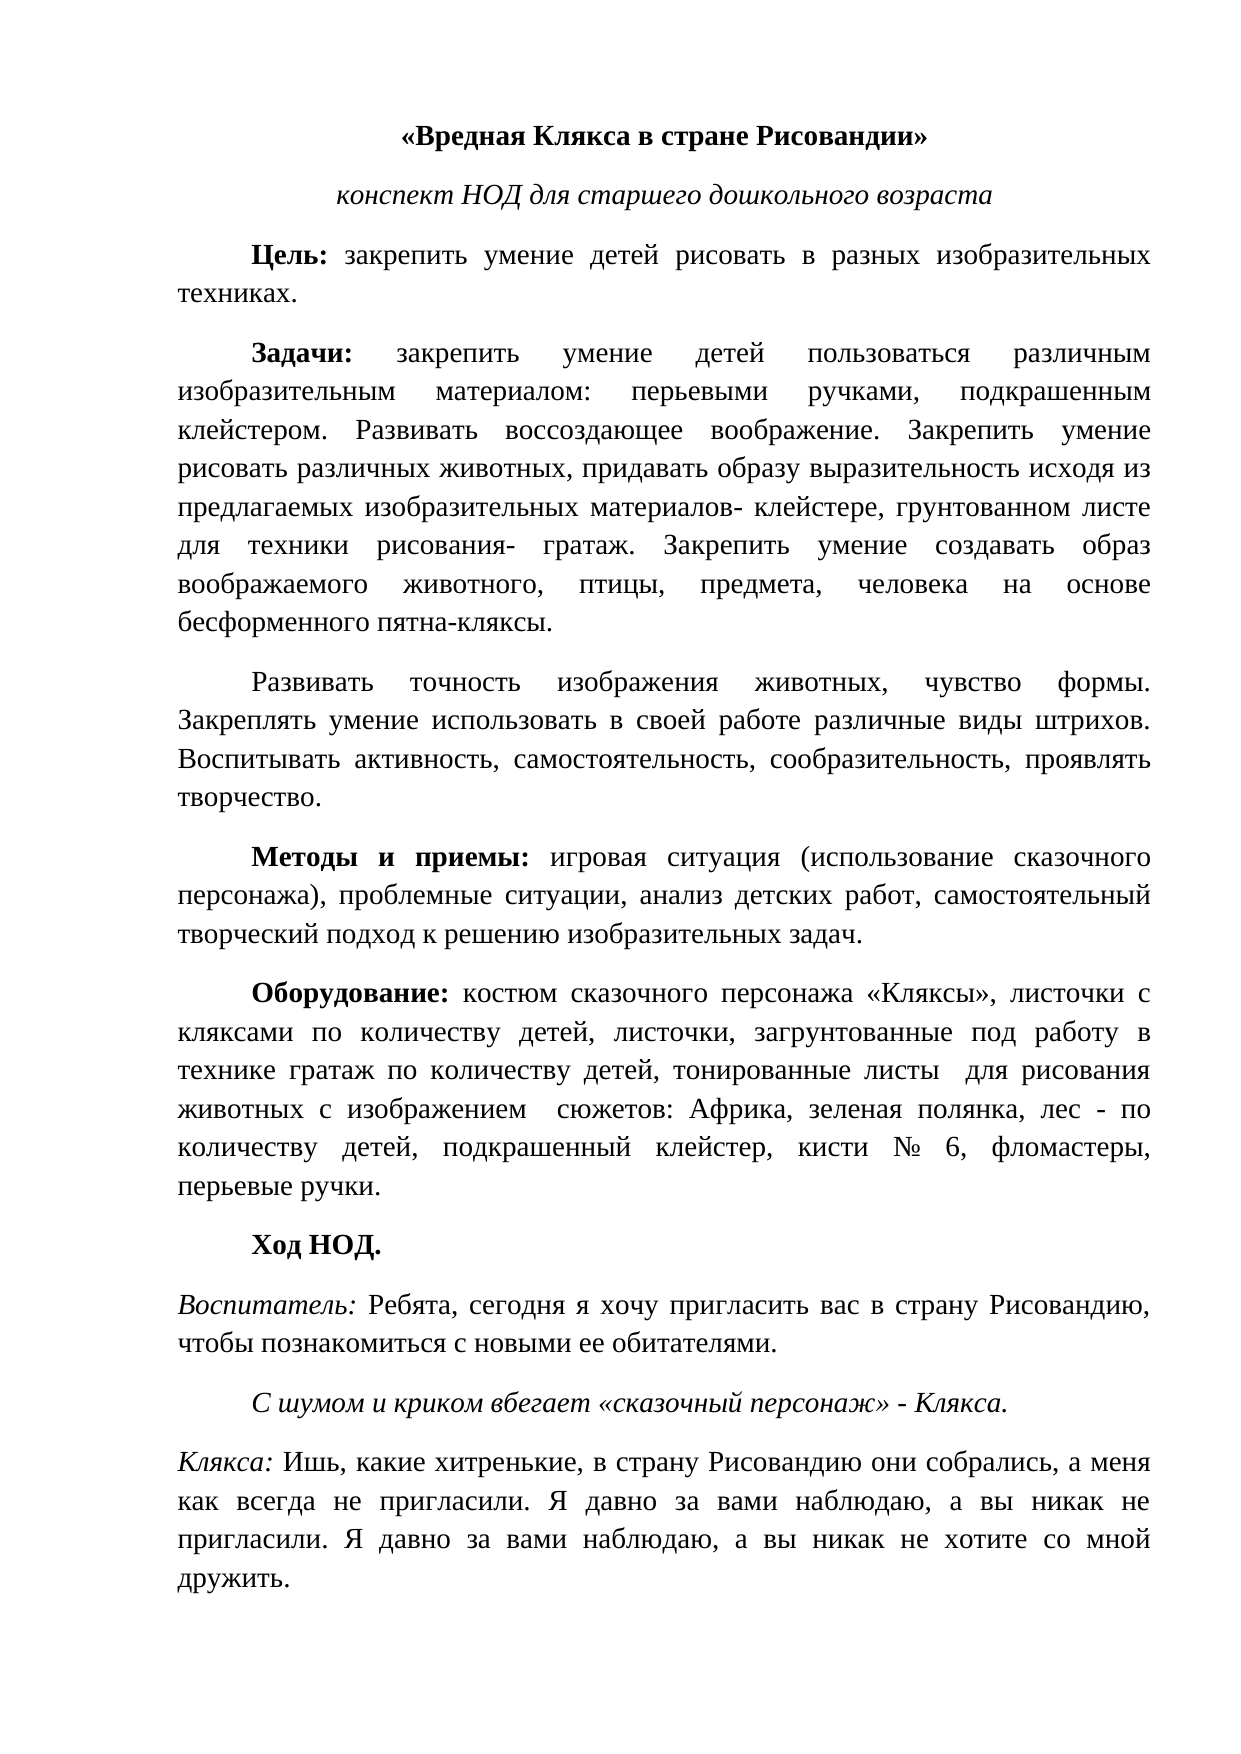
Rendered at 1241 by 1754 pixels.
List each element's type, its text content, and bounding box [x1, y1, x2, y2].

text Ход НОД. [177, 1227, 1152, 1261]
text С шумом и криком вбегает «сказочный персонаж» - Клякса. [177, 1385, 1152, 1418]
text Развивать точность изображения животных, чувство формы. Закреплять умение использовать в своей работе различные виды штрихов. Воспитывать активность, самостоятельность, сообразительность, проявлять творчество. [177, 664, 1152, 813]
text «Вредная Клякса в стране Рисовандии» [177, 118, 1152, 152]
text Воспитатель: Ребята, сегодня я хочу пригласить вас в страну Рисовандию, чтобы познакомиться с новыми ее обитателями. [177, 1287, 1152, 1359]
text Оборудование: костюм сказочного персонажа «Кляксы», листочки с кляксами по количеству детей, листочки, загрунтованные под работу в технике гратаж по количеству детей, тонированные листы для рисования животных с изображением сюжетов: Африка, зеленая полянка, лес - по количеству детей, подкрашенный клейстер, кисти № 6, фломастеры, перьевые ручки. [177, 975, 1152, 1202]
text Методы и приемы: игровая ситуация (использование сказочного персонажа), проблемные ситуации, анализ детских работ, самостоятельный творческий подход к решению изобразительных задач. [177, 839, 1152, 949]
text Цель: закрепить умение детей рисовать в разных изобразительных техниках. [177, 237, 1152, 309]
text конспект НОД для старшего дошкольного возраста [177, 177, 1152, 211]
text Клякса: Ишь, какие хитренькие, в страну Рисовандию они собрались, а меня как всегда не пригласили. Я давно за вами наблюдаю, а вы никак не пригласили. Я давно за вами наблюдаю, а вы никак не хотите со мной дружить. [177, 1444, 1152, 1593]
text Задачи: закрепить умение детей пользоваться различным изобразительным материалом: перьевыми ручками, подкрашенным клейстером. Развивать воссоздающее воображение. Закрепить умение рисовать различных животных, придавать образу выразительность исходя из предлагаемых изобразительных материалов- клейстере, грунтованном листе для техники рисования- гратаж. Закрепить умение создавать образ воображаемого животного, птицы, предмета, человека на основе бесформенного пятна-кляксы. [177, 335, 1152, 638]
